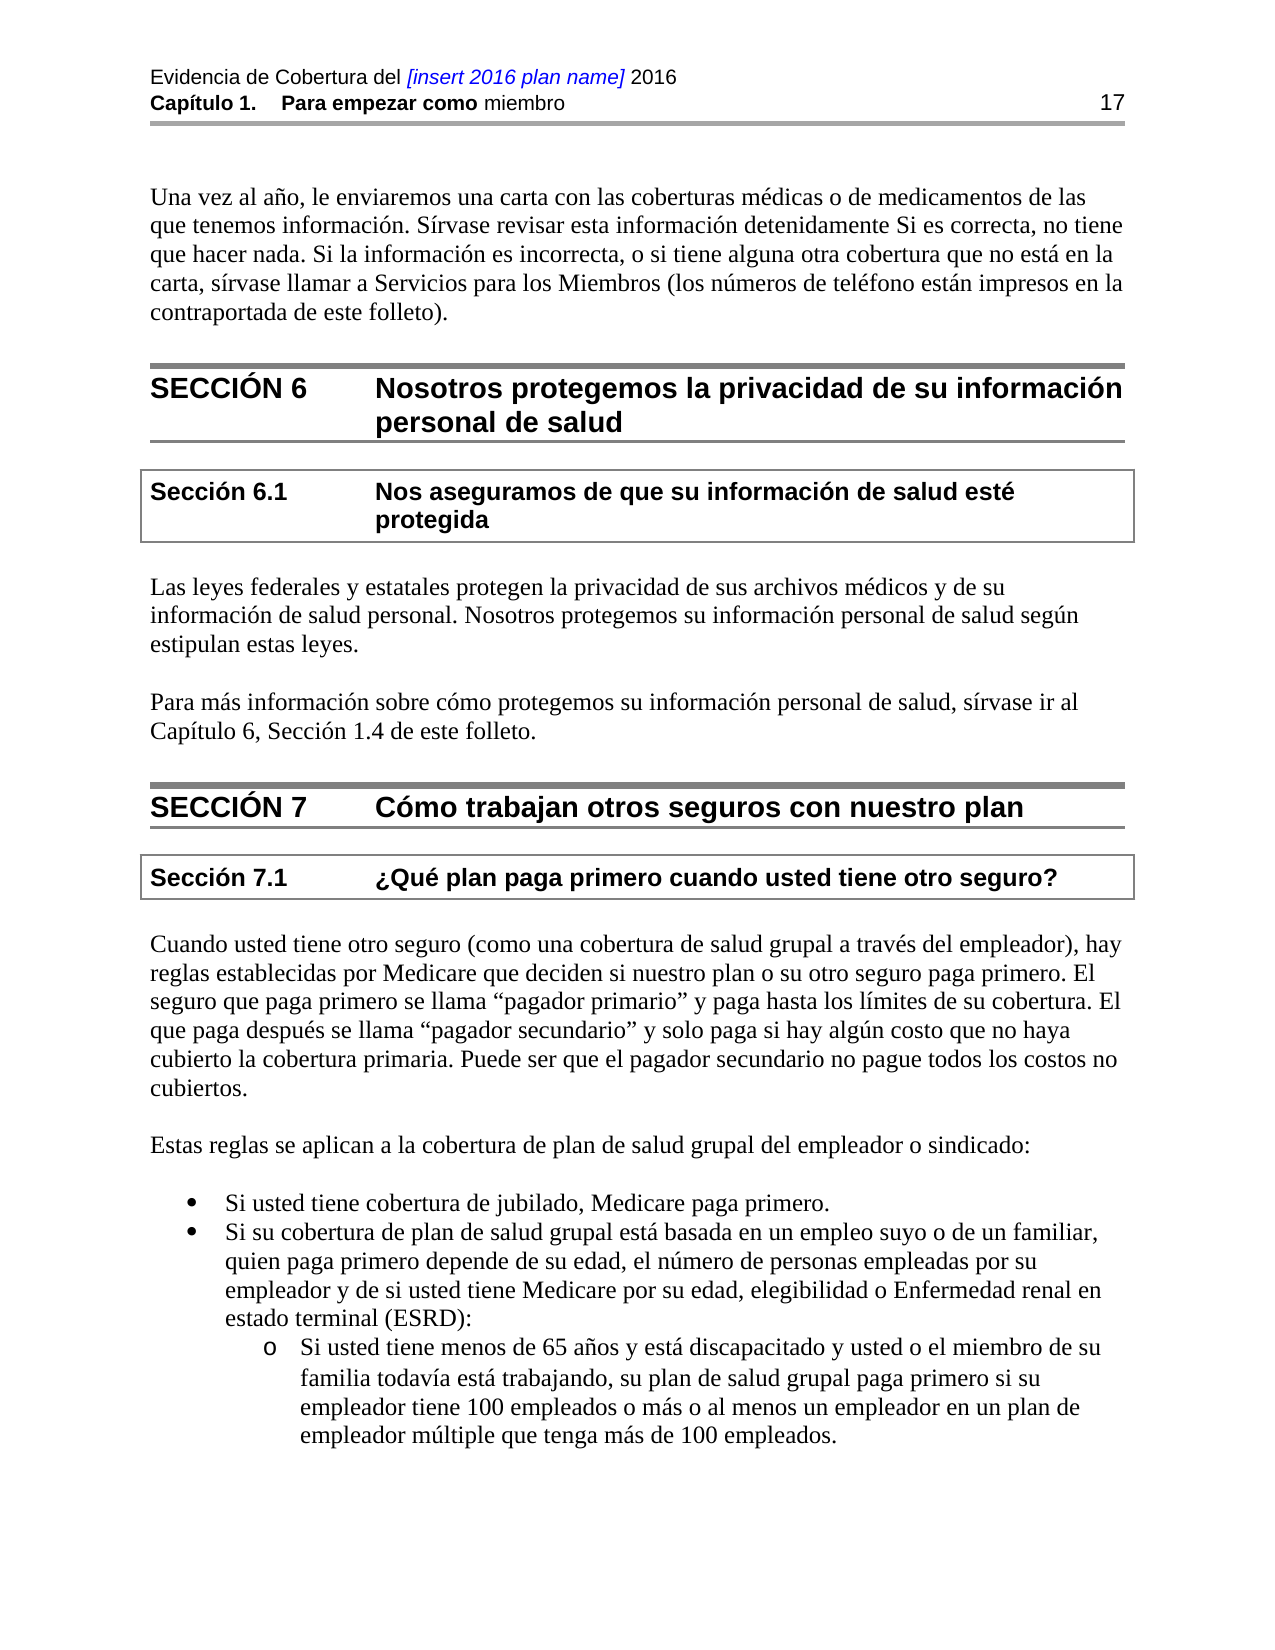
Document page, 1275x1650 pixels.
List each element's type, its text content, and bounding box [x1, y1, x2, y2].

text Para más información sobre cómo protegemos su información personal de salud, sírvase ir al Capítulo 6, Sección 1.4 de este folleto. [150, 687, 1125, 745]
subtitle SECCIÓN 6 Nosotros protegemos la privacidad de su información personal de salud [150, 369, 1125, 440]
subtitle SECCIÓN 7 Cómo trabajan otros seguros con nuestro plan [150, 789, 1125, 826]
text Estas reglas se aplican a la cobertura de plan de salud grupal del empleador o sindicado: [150, 1131, 1125, 1159]
text Las leyes federales y estatales protegen la privacidad de sus archivos médicos y de su información de salud personal. Nosotros protegemos su información personal de salud según estipulan estas leyes. [150, 572, 1125, 658]
list Si usted tiene cobertura de jubilado, Medicare paga primero. [187, 1188, 1125, 1217]
text Una vez al año, le enviaremos una carta con las coberturas médicas o de medicamentos de las que tenemos información. Sírvase revisar esta información detenidamente Si es correcta, no tiene que hacer nada. Si la información es incorrecta, o si tiene alguna otra cobertura que no está en la carta, sírvase llamar a Servicios para los Miembros (los números de teléfono están impresos en la contraportada de este folleto). [150, 182, 1125, 325]
subtitle Sección 7.1 ¿Qué plan paga primero cuando usted tiene otro seguro? [142, 856, 1133, 898]
list Si su cobertura de plan de salud grupal está basada en un empleo suyo o de un familiar, quien paga primero depende de su edad, el número de personas empleadas por su empleador y de si usted tiene Medicare por su edad, elegibilidad o Enfermedad renal en estado terminal (ESRD): [187, 1217, 1125, 1332]
list Si usted tiene menos de 65 años y está discapacitado y usted o el miembro de su familia todavía está trabajando, su plan de salud grupal paga primero si su empleador tiene 100 empleados o más o al menos un empleador en un plan de empleador múltiple que tenga más de 100 empleados. [262, 1332, 1125, 1449]
text Cuando usted tiene otro seguro (como una cobertura de salud grupal a través del empleador), hay reglas establecidas por Medicare que deciden si nuestro plan o su otro seguro paga primero. El seguro que paga primero se llama “pagador primario” y paga hasta los límites de su cobertura. El que paga después se llama “pagador secundario” y solo paga si hay algún costo que no haya cubierto la cobertura primaria. Puede ser que el pagador secundario no pague todos los costos no cubiertos. [150, 929, 1125, 1101]
subtitle Sección 6.1 Nos aseguramos de que su información de salud esté protegida [142, 471, 1133, 541]
